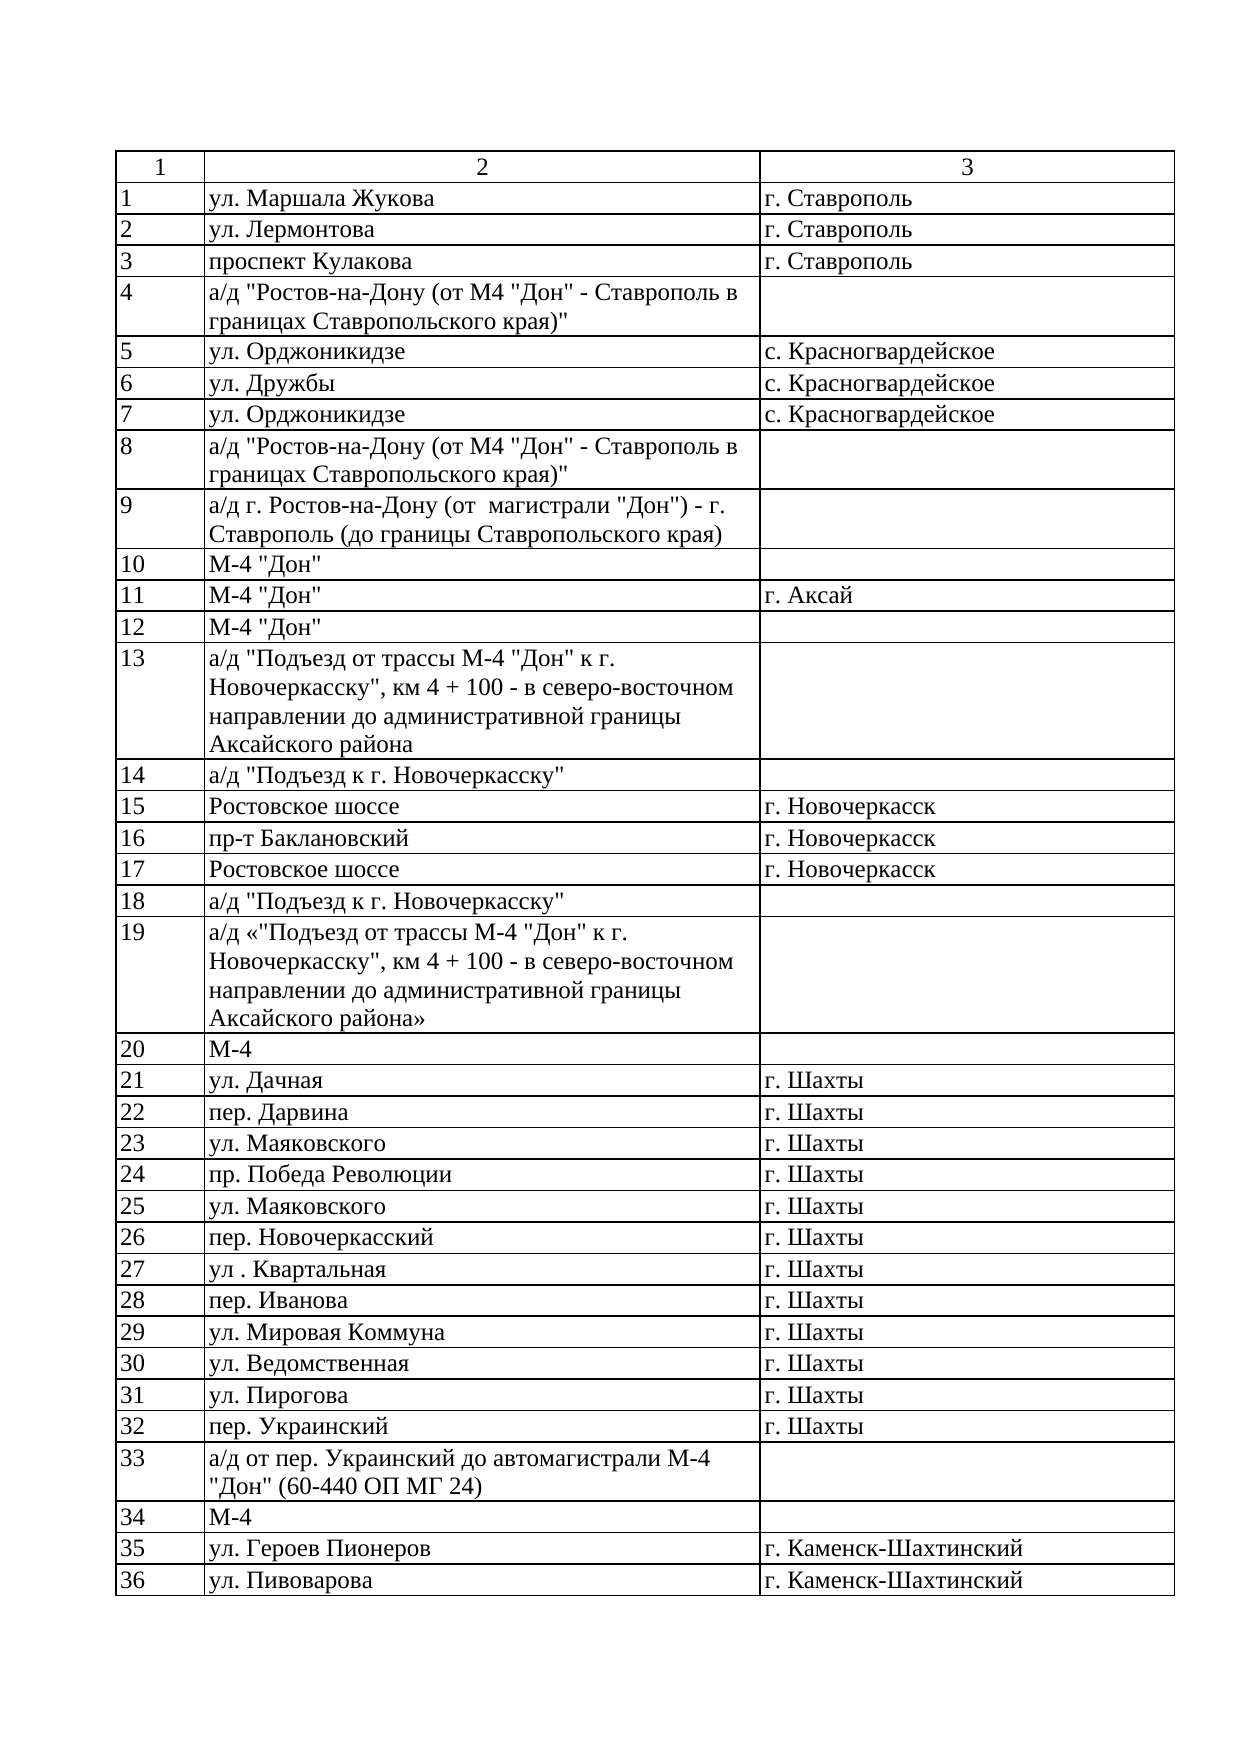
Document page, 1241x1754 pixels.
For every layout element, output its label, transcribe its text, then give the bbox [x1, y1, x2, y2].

table_cell ул. Героев Пионеров [205, 1533, 759, 1563]
table_cell 11 [117, 581, 204, 610]
table_cell с. Красногвардейское [761, 400, 1174, 429]
table_cell г. Шахты [761, 1065, 1174, 1095]
table_cell [761, 490, 1174, 547]
table_cell а/д "Подъезд от трассы М-4 "Дон" к г. Новочеркасску", км 4 + 100 - в северо-восточном направлении до административной границы Аксайского района [205, 643, 759, 758]
table_cell М-4 "Дон" [205, 581, 759, 610]
table_cell 8 [117, 431, 204, 488]
table_cell 24 [117, 1160, 204, 1189]
table_cell 2 [117, 215, 204, 244]
table_cell [761, 549, 1174, 579]
table_cell ул. Пивоварова [205, 1565, 759, 1594]
table_cell г. Новочеркасск [761, 823, 1174, 853]
table_cell 2 [205, 152, 759, 181]
table_cell 21 [117, 1065, 204, 1095]
table_cell с. Красногвардейское [761, 368, 1174, 398]
table_cell 28 [117, 1286, 204, 1315]
table_cell г. Шахты [761, 1380, 1174, 1410]
table_cell г. Аксай [761, 581, 1174, 610]
table_cell [761, 643, 1174, 758]
table_cell 23 [117, 1128, 204, 1158]
table_cell 18 [117, 886, 204, 916]
table_cell пер. Иванова [205, 1286, 759, 1315]
table_cell ул. Орджоникидзе [205, 337, 759, 366]
table_cell 3 [761, 152, 1174, 181]
table_cell пер. Новочеркасский [205, 1223, 759, 1252]
table_cell 7 [117, 400, 204, 429]
table_cell г. Ставрополь [761, 215, 1174, 244]
table_cell 29 [117, 1317, 204, 1347]
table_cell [761, 1565, 1174, 1594]
table_cell М-4 [205, 1502, 759, 1532]
table_cell 10 [117, 549, 204, 579]
table_cell 32 [117, 1411, 204, 1441]
table_cell ул. Пирогова [205, 1380, 759, 1410]
table_cell 30 [117, 1348, 204, 1378]
table_cell ул. Мировая Коммуна [205, 1317, 759, 1347]
table_cell г. Ставрополь [761, 183, 1174, 213]
table_cell 33 [117, 1443, 204, 1500]
table_cell проспект Кулакова [205, 246, 759, 276]
table_cell 13 [117, 643, 204, 758]
table_cell пр-т Баклановский [205, 823, 759, 853]
table_cell г. Каменск-Шахтинский [761, 1533, 1174, 1563]
table_cell г. Новочеркасск [761, 791, 1174, 821]
table_cell а/д от пер. Украинский до автомагистрали М-4 "Дон" (60-440 ОП МГ 24) [205, 1443, 759, 1500]
table_cell г. Шахты [761, 1254, 1174, 1284]
table_cell ул. Ведомственная [205, 1348, 759, 1378]
table_cell 15 [117, 791, 204, 821]
table_cell [761, 277, 1174, 335]
table_cell 5 [117, 337, 204, 366]
table_cell Ростовское шоссе [205, 791, 759, 821]
table_cell г. Шахты [761, 1128, 1174, 1158]
table_cell а/д "Ростов-на-Дону (от М4 "Дон" - Ставрополь в границах Ставропольского края)" [205, 277, 759, 335]
table_cell [761, 917, 1174, 1032]
table_cell ул . Квартальная [205, 1254, 759, 1284]
table_cell [761, 1443, 1174, 1500]
table_cell 35 [117, 1533, 204, 1563]
table_cell г. Шахты [761, 1160, 1174, 1189]
table_cell 22 [117, 1097, 204, 1127]
table_cell пер. Дарвина [205, 1097, 759, 1127]
table_cell а/д г. Ростов-на-Дону (от магистрали "Дон") - г. Ставрополь (до границы Ставропольского края) [205, 490, 759, 547]
table_cell М-4 [205, 1034, 759, 1064]
table_cell г. Шахты [761, 1317, 1174, 1347]
table_cell ул. Маршала Жукова [205, 183, 759, 213]
table_cell ул. Лермонтова [205, 215, 759, 244]
table_cell г. Новочеркасск [761, 854, 1174, 884]
table_cell 25 [117, 1191, 204, 1221]
table_cell 6 [117, 368, 204, 398]
table_cell 26 [117, 1223, 204, 1252]
table_cell 31 [117, 1380, 204, 1410]
table_cell а/д "Подъезд к г. Новочеркасску" [205, 760, 759, 790]
table_cell а/д «"Подъезд от трассы М-4 "Дон" к г. Новочеркасску", км 4 + 100 - в северо-восточном направлении до административной границы Аксайского района» [205, 917, 759, 1032]
table_cell М-4 "Дон" [205, 549, 759, 579]
table_cell 20 [117, 1034, 204, 1064]
table_cell 1 [117, 183, 204, 213]
table_cell 4 [117, 277, 204, 335]
table_cell 36 [117, 1565, 204, 1594]
table_cell 17 [117, 854, 204, 884]
table_cell [761, 1034, 1174, 1064]
table_cell 3 [117, 246, 204, 276]
table_cell [761, 431, 1174, 488]
table_cell 19 [117, 917, 204, 1032]
table_cell Ростовское шоссе [205, 854, 759, 884]
table_cell г. Шахты [761, 1223, 1174, 1252]
table_cell М-4 "Дон" [205, 612, 759, 642]
table_cell ул. Дружбы [205, 368, 759, 398]
table_cell 1 [117, 152, 204, 181]
table_cell г. Шахты [761, 1348, 1174, 1378]
table_cell г. Шахты [761, 1191, 1174, 1221]
table_cell г. Шахты [761, 1097, 1174, 1127]
table_cell [761, 760, 1174, 790]
table_cell 27 [117, 1254, 204, 1284]
table_cell ул. Дачная [205, 1065, 759, 1095]
table_cell ул. Маяковского [205, 1128, 759, 1158]
table_cell г. Шахты [761, 1411, 1174, 1441]
table_cell пер. Украинский [205, 1411, 759, 1441]
table_cell [761, 1502, 1174, 1532]
table_cell пр. Победа Революции [205, 1160, 759, 1189]
table_cell г. Шахты [761, 1286, 1174, 1315]
table_cell г. Ставрополь [761, 246, 1174, 276]
table_cell ул. Орджоникидзе [205, 400, 759, 429]
table_cell [761, 612, 1174, 642]
table_cell 14 [117, 760, 204, 790]
table_cell 12 [117, 612, 204, 642]
table_cell 16 [117, 823, 204, 853]
table_cell с. Красногвардейское [761, 337, 1174, 366]
table_cell 9 [117, 490, 204, 547]
table_cell а/д "Ростов-на-Дону (от М4 "Дон" - Ставрополь в границах Ставропольского края)" [205, 431, 759, 488]
table_cell 34 [117, 1502, 204, 1532]
table_cell [761, 886, 1174, 916]
table_cell ул. Маяковского [205, 1191, 759, 1221]
table_cell а/д "Подъезд к г. Новочеркасску" [205, 886, 759, 916]
